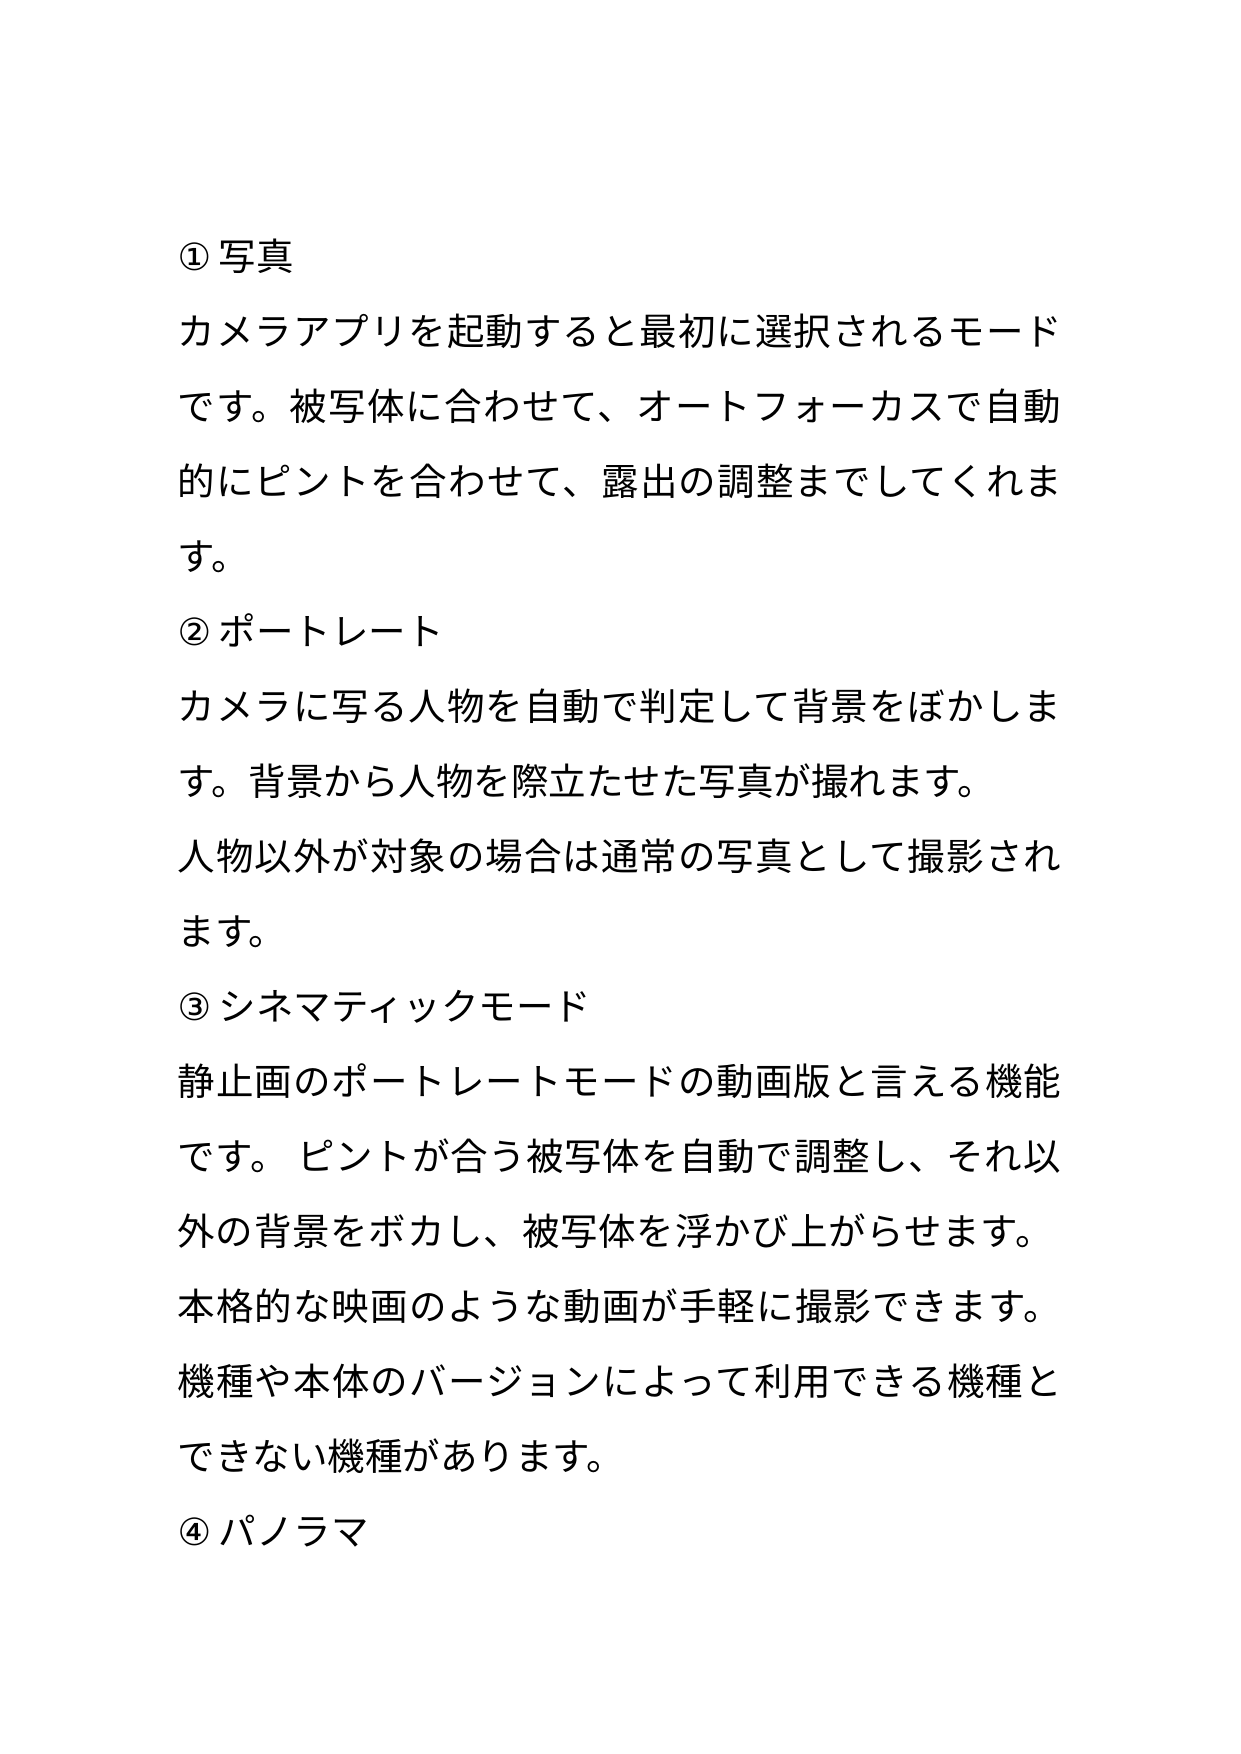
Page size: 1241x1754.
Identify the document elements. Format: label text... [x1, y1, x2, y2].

text ③シネマティックモード [177, 967, 1063, 1042]
text ①写真​ [177, 217, 1063, 292]
text 静止画のポートレートモードの動画版と言える機能です。 ピントが合う被写体を自動で調整し、それ以外の背景をボカし、被写体を浮かび上がらせます。 本格的な映画のような動画が手軽に撮影できます。機種や本体のバージョンによって利用できる機種とできない機種があります。 [177, 1042, 1063, 1492]
text ④パノラマ​ [177, 1492, 1063, 1567]
text ②ポートレート​ [177, 592, 1063, 667]
text 人物以外が対象の場合は通常の写真として撮影されます。​ [177, 817, 1063, 967]
text カメラアプリを起動すると最初に選択されるモードです。被写体に合わせて、オートフォーカスで自動的にピントを合わせて、露出の調整までしてくれます。​ [177, 292, 1063, 592]
text カメラに写る人物を自動で判定して背景をぼかします。背景から人物を際立たせた写真が撮れます。 [177, 667, 1063, 817]
